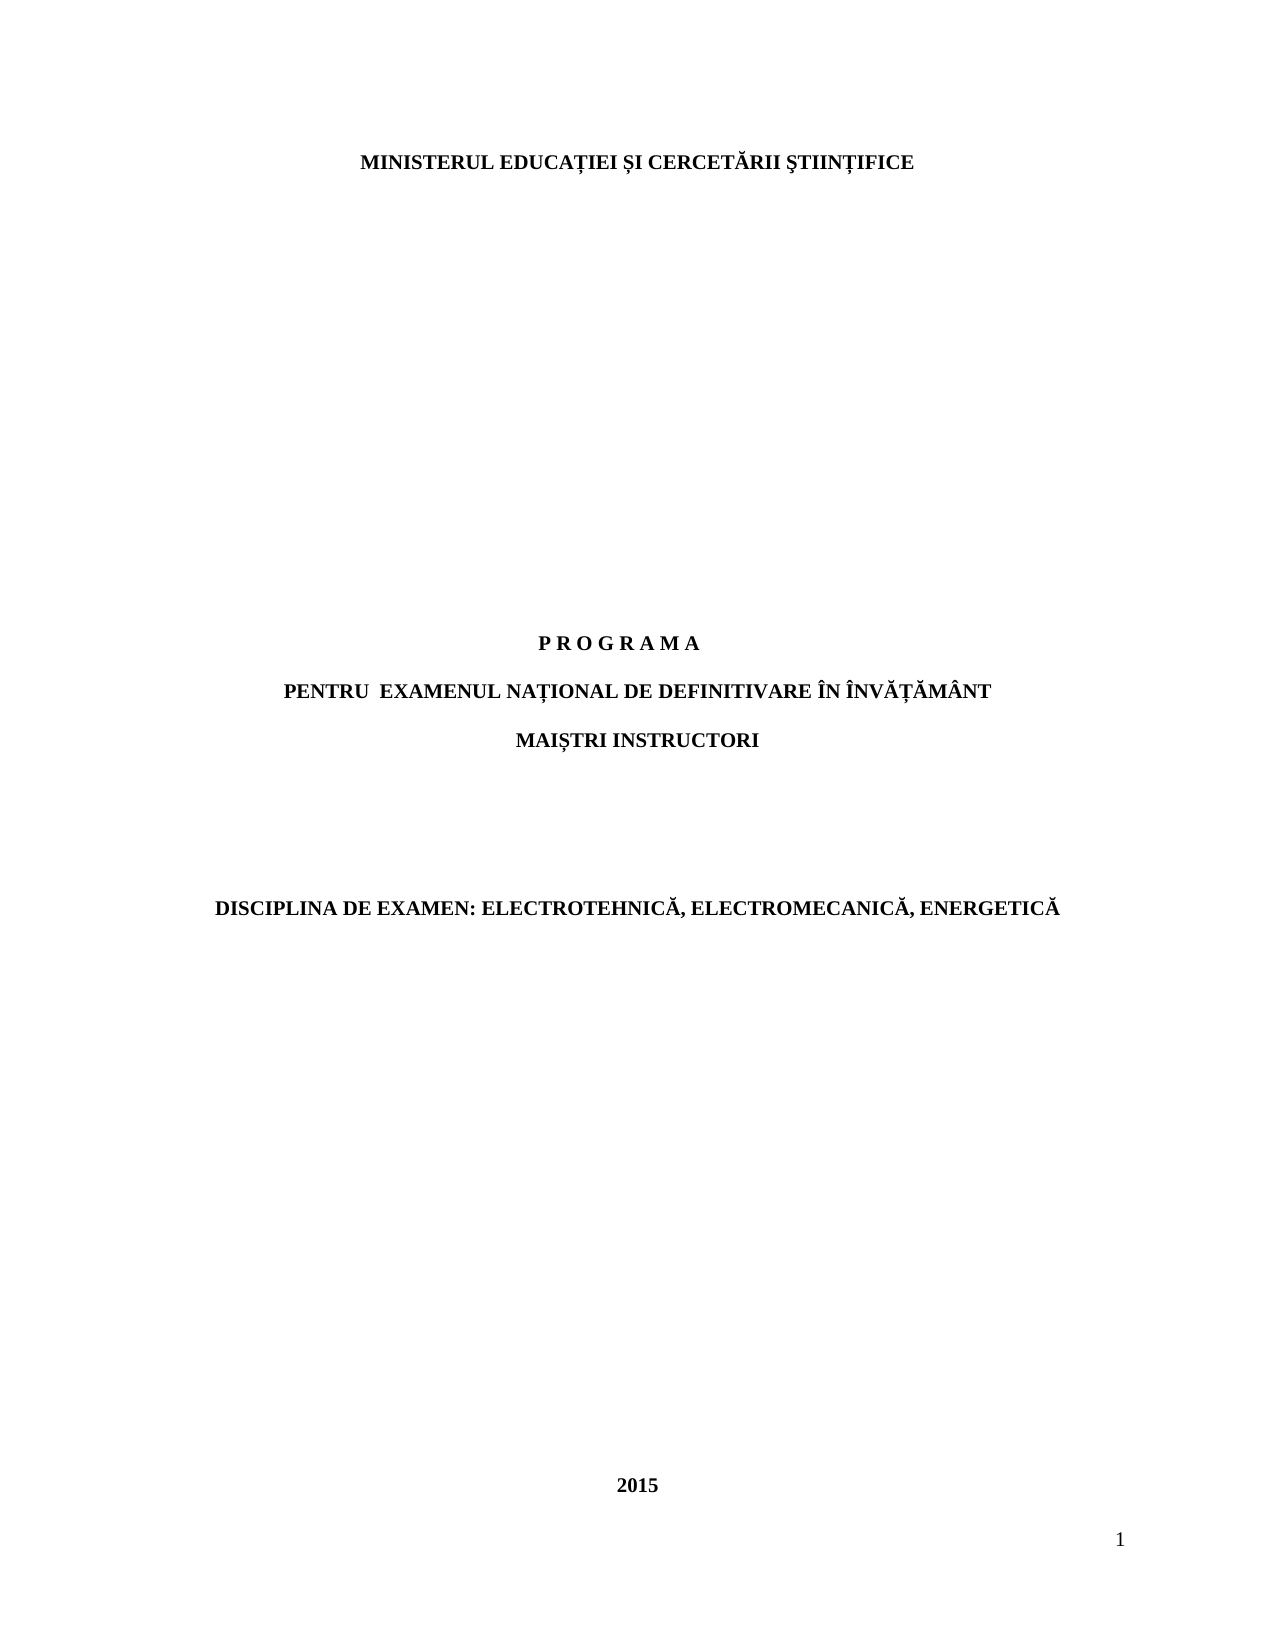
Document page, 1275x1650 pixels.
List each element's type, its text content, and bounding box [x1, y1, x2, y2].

text DISCIPLINA DE EXAMEN: ELECTROTEHNICĂ, ELECTROMECANICĂ, ENERGETICĂ [150, 896, 1125, 920]
text MINISTERUL EDUCAȚIEI ȘI CERCETĂRII ŞTIINȚIFICE [150, 150, 1125, 174]
subtitle P R O G R A M A [112, 631, 1125, 655]
text PENTRU EXAMENUL NAȚIONAL DE DEFINITIVARE ÎN ÎNVĂȚĂMÂNT [150, 679, 1125, 703]
text 2015 [150, 1473, 1125, 1497]
text MAIȘTRI INSTRUCTORI [150, 727, 1125, 752]
